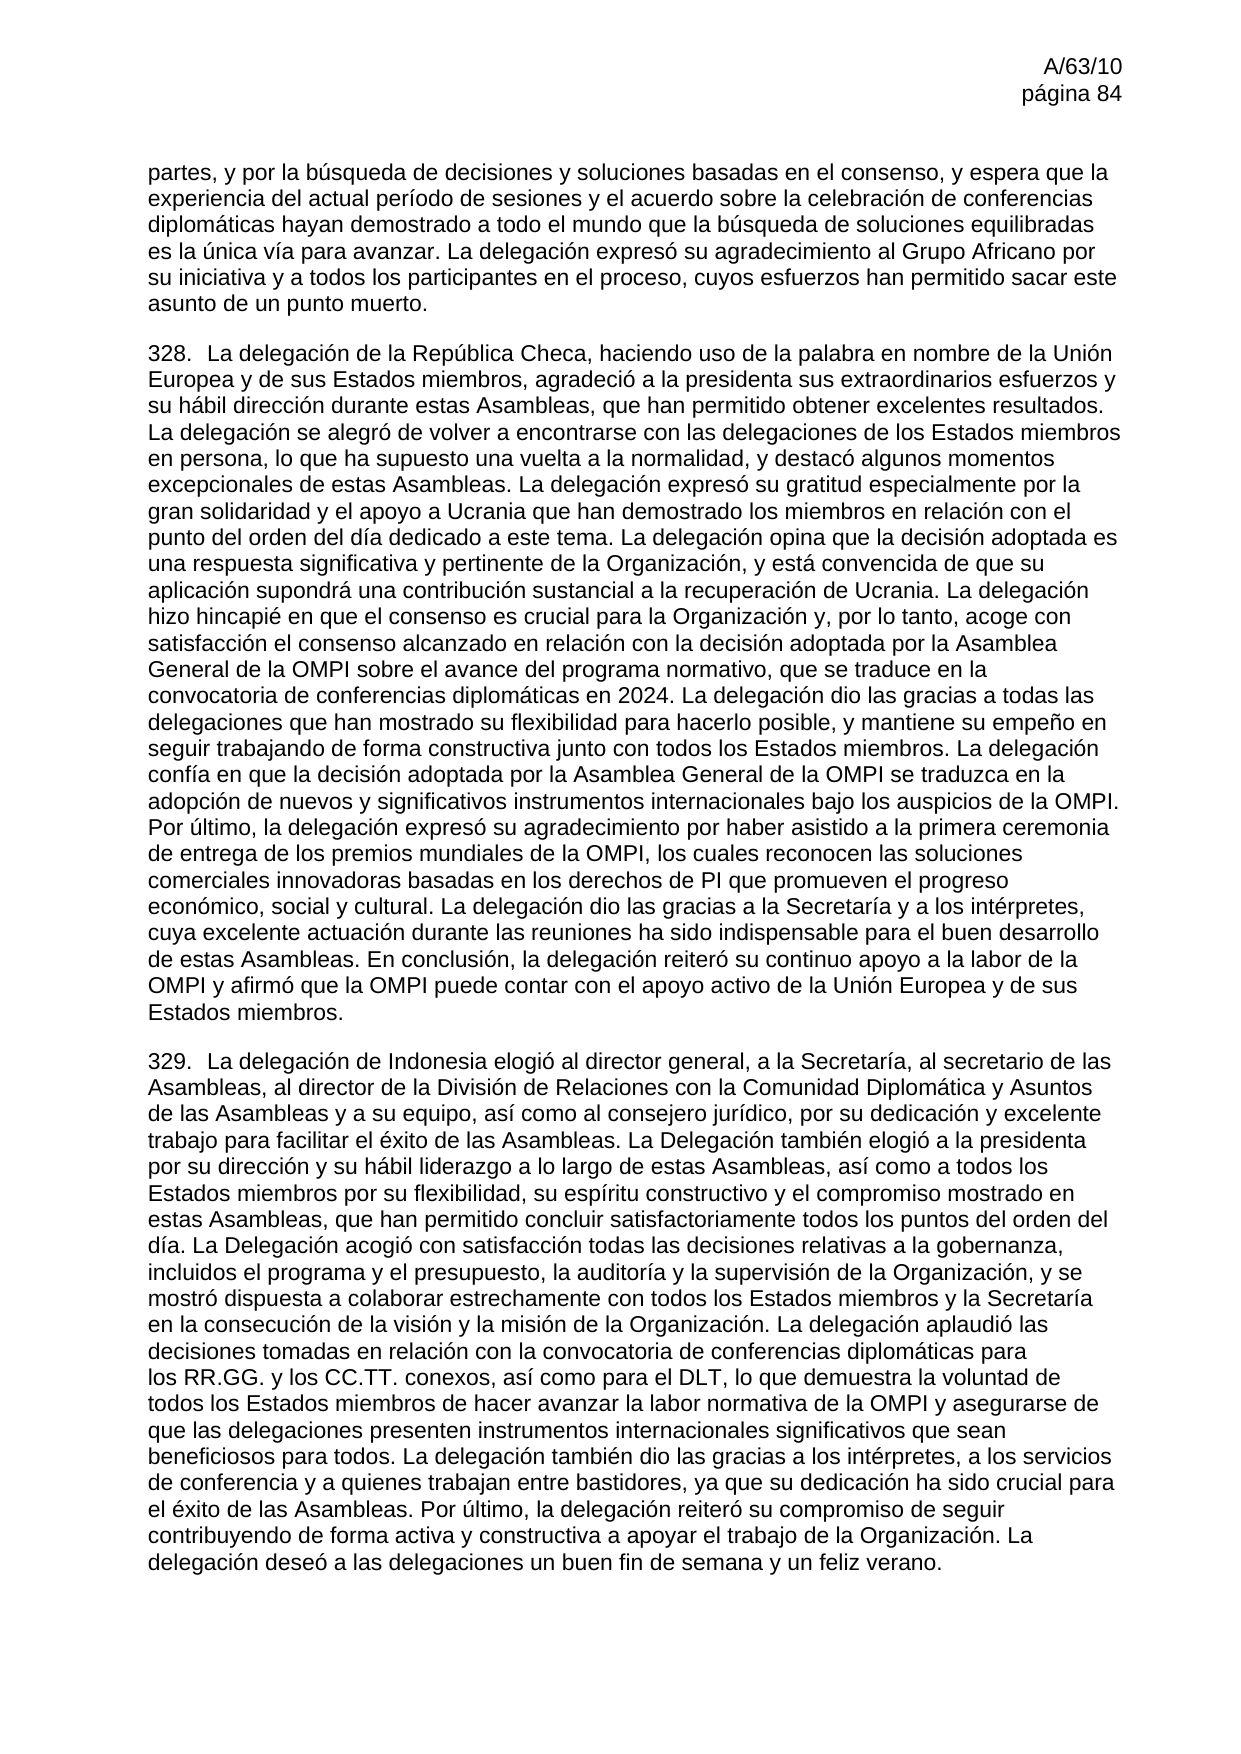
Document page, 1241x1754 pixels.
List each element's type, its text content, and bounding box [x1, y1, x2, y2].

text La delegación de Indonesia elogió al director general, a la Secretaría, al secretario de las Asambleas, al director de la División de Relaciones con la Comunidad Diplomática y Asuntos de las Asambleas y a su equipo, así como al consejero jurídico, por su dedicación y excelente trabajo para facilitar el éxito de las Asambleas. La Delegación también elogió a la presidenta por su dirección y su hábil liderazgo a lo largo de estas Asambleas, así como a todos los Estados miembros por su flexibilidad, su espíritu constructivo y el compromiso mostrado en estas Asambleas, que han permitido concluir satisfactoriamente todos los puntos del orden del día. La Delegación acogió con satisfacción todas las decisiones relativas a la gobernanza, incluidos el programa y el presupuesto, la auditoría y la supervisión de la Organización, y se mostró dispuesta a colaborar estrechamente con todos los Estados miembros y la Secretaría en la consecución de la visión y la misión de la Organización. La delegación aplaudió las decisiones tomadas en relación con la convocatoria de conferencias diplomáticas para los RR.GG. y los CC.TT. conexos, así como para el DLT, lo que demuestra la voluntad de todos los Estados miembros de hacer avanzar la labor normativa de la OMPI y asegurarse de que las delegaciones presenten instrumentos internacionales significativos que sean beneficiosos para todos. La delegación también dio las gracias a los intérpretes, a los servicios de conferencia y a quienes trabajan entre bastidores, ya que su dedicación ha sido crucial para el éxito de las Asambleas. Por último, la delegación reiteró su compromiso de seguir contribuyendo de forma activa y constructiva a apoyar el trabajo de la Organización. La delegación deseó a las delegaciones un buen fin de semana y un feliz verano. [148, 1048, 1122, 1575]
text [148, 158, 1122, 317]
text La delegación de la República Checa, haciendo uso de la palabra en nombre de la Unión Europea y de sus Estados miembros, agradeció a la presidenta sus extraordinarios esfuerzos y su hábil dirección durante estas Asambleas, que han permitido obtener excelentes resultados. La delegación se alegró de volver a encontrarse con las delegaciones de los Estados miembros en persona, lo que ha supuesto una vuelta a la normalidad, y destacó algunos momentos excepcionales de estas Asambleas. La delegación expresó su gratitud especialmente por la gran solidaridad y el apoyo a Ucrania que han demostrado los miembros en relación con el punto del orden del día dedicado a este tema. La delegación opina que la decisión adoptada es una respuesta significativa y pertinente de la Organización, y está convencida de que su aplicación supondrá una contribución sustancial a la recuperación de Ucrania. La delegación hizo hincapié en que el consenso es crucial para la Organización y, por lo tanto, acoge con satisfacción el consenso alcanzado en relación con la decisión adoptada por la Asamblea General de la OMPI sobre el avance del programa normativo, que se traduce en la convocatoria de conferencias diplomáticas en 2024. La delegación dio las gracias a todas las delegaciones que han mostrado su flexibilidad para hacerlo posible, y mantiene su empeño en seguir trabajando de forma constructiva junto con todos los Estados miembros. La delegación confía en que la decisión adoptada por la Asamblea General de la OMPI se traduzca en la adopción de nuevos y significativos instrumentos internacionales bajo los auspicios de la OMPI. Por último, la delegación expresó su agradecimiento por haber asistido a la primera ceremonia de entrega de los premios mundiales de la OMPI, los cuales reconocen las soluciones comerciales innovadoras basadas en los derechos de PI que promueven el progreso económico, social y cultural. La delegación dio las gracias a la Secretaría y a los intérpretes, cuya excelente actuación durante las reuniones ha sido indispensable para el buen desarrollo de estas Asambleas. En conclusión, la delegación reiteró su continuo apoyo a la labor de la OMPI y afirmó que la OMPI puede contar con el apoyo activo de la Unión Europea y de sus Estados miembros. [148, 339, 1122, 1025]
